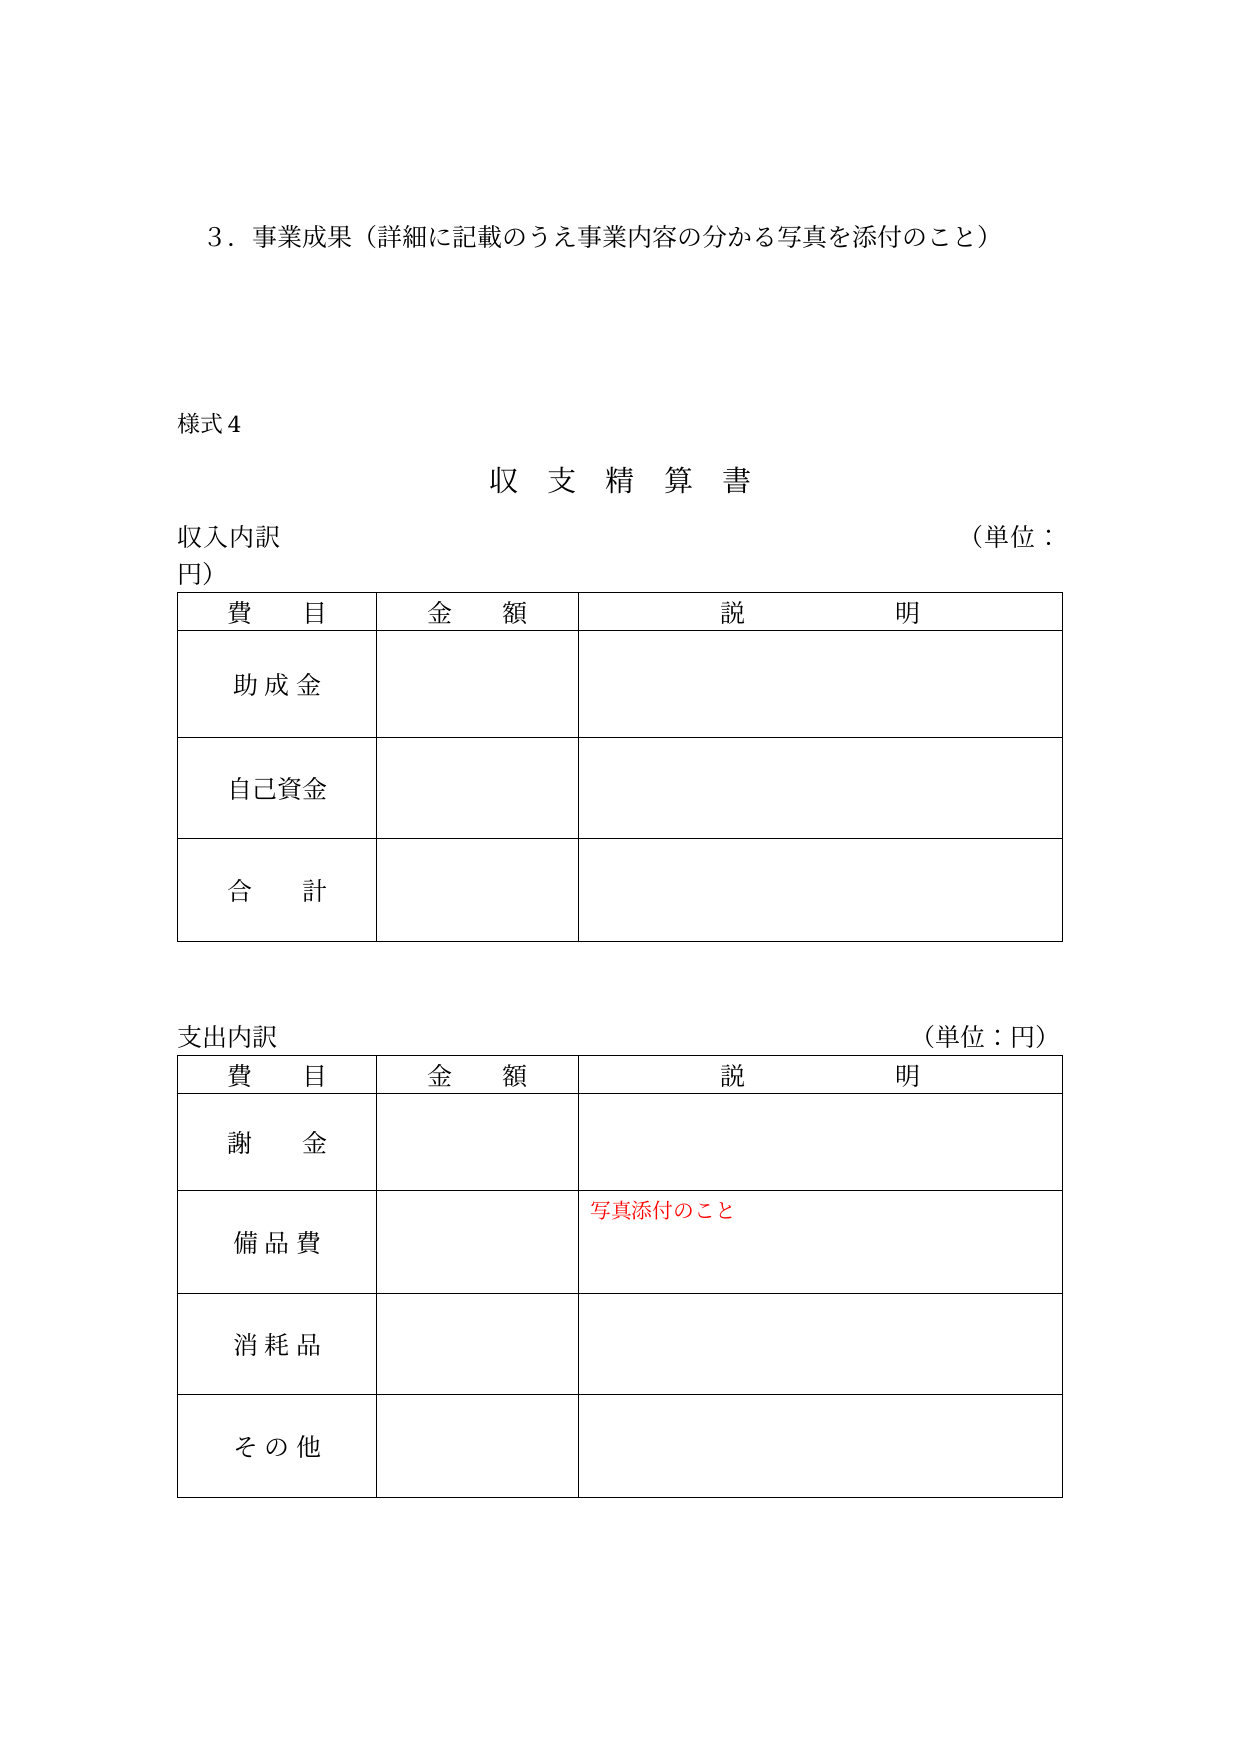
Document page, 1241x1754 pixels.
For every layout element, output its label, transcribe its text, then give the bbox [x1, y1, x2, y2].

table_cell [579, 839, 1062, 941]
table_header 金 額 [377, 1056, 578, 1093]
text 収入内訳 （単位：円） [177, 517, 1063, 592]
text 収 支 精 算 書 [177, 442, 1063, 517]
table_cell [377, 631, 578, 737]
table_cell [579, 1395, 1062, 1497]
table_cell そ の 他 [178, 1395, 376, 1497]
text ３．事業成果（詳細に記載のうえ事業内容の分かる写真を添付のこと） [177, 217, 1063, 254]
table_header 説 明 [579, 1056, 1062, 1093]
table_cell [579, 1094, 1062, 1190]
table_header 費 目 [178, 593, 376, 630]
table_header 金 額 [377, 593, 578, 630]
table_cell [377, 1294, 578, 1394]
table_cell [579, 738, 1062, 837]
table_cell 写真添付のこと [579, 1191, 1062, 1293]
table_cell [579, 1294, 1062, 1394]
table_cell 自己資金 [178, 738, 376, 837]
table_header 費 目 [178, 1056, 376, 1093]
table_cell 謝 金 [178, 1094, 376, 1190]
table_cell 合 計 [178, 839, 376, 941]
table_cell [377, 1191, 578, 1293]
table_cell [377, 1094, 578, 1190]
table_header 説 明 [579, 593, 1062, 630]
text 支出内訳 （単位：円） [177, 1017, 1063, 1054]
table_cell 備 品 費 [178, 1191, 376, 1293]
table_cell 消 耗 品 [178, 1294, 376, 1394]
table_cell [377, 1395, 578, 1497]
text 様式4 [177, 404, 1063, 442]
table_cell 助 成 金 [178, 631, 376, 737]
table_cell [377, 738, 578, 837]
table_cell [579, 631, 1062, 737]
table_cell [377, 839, 578, 941]
